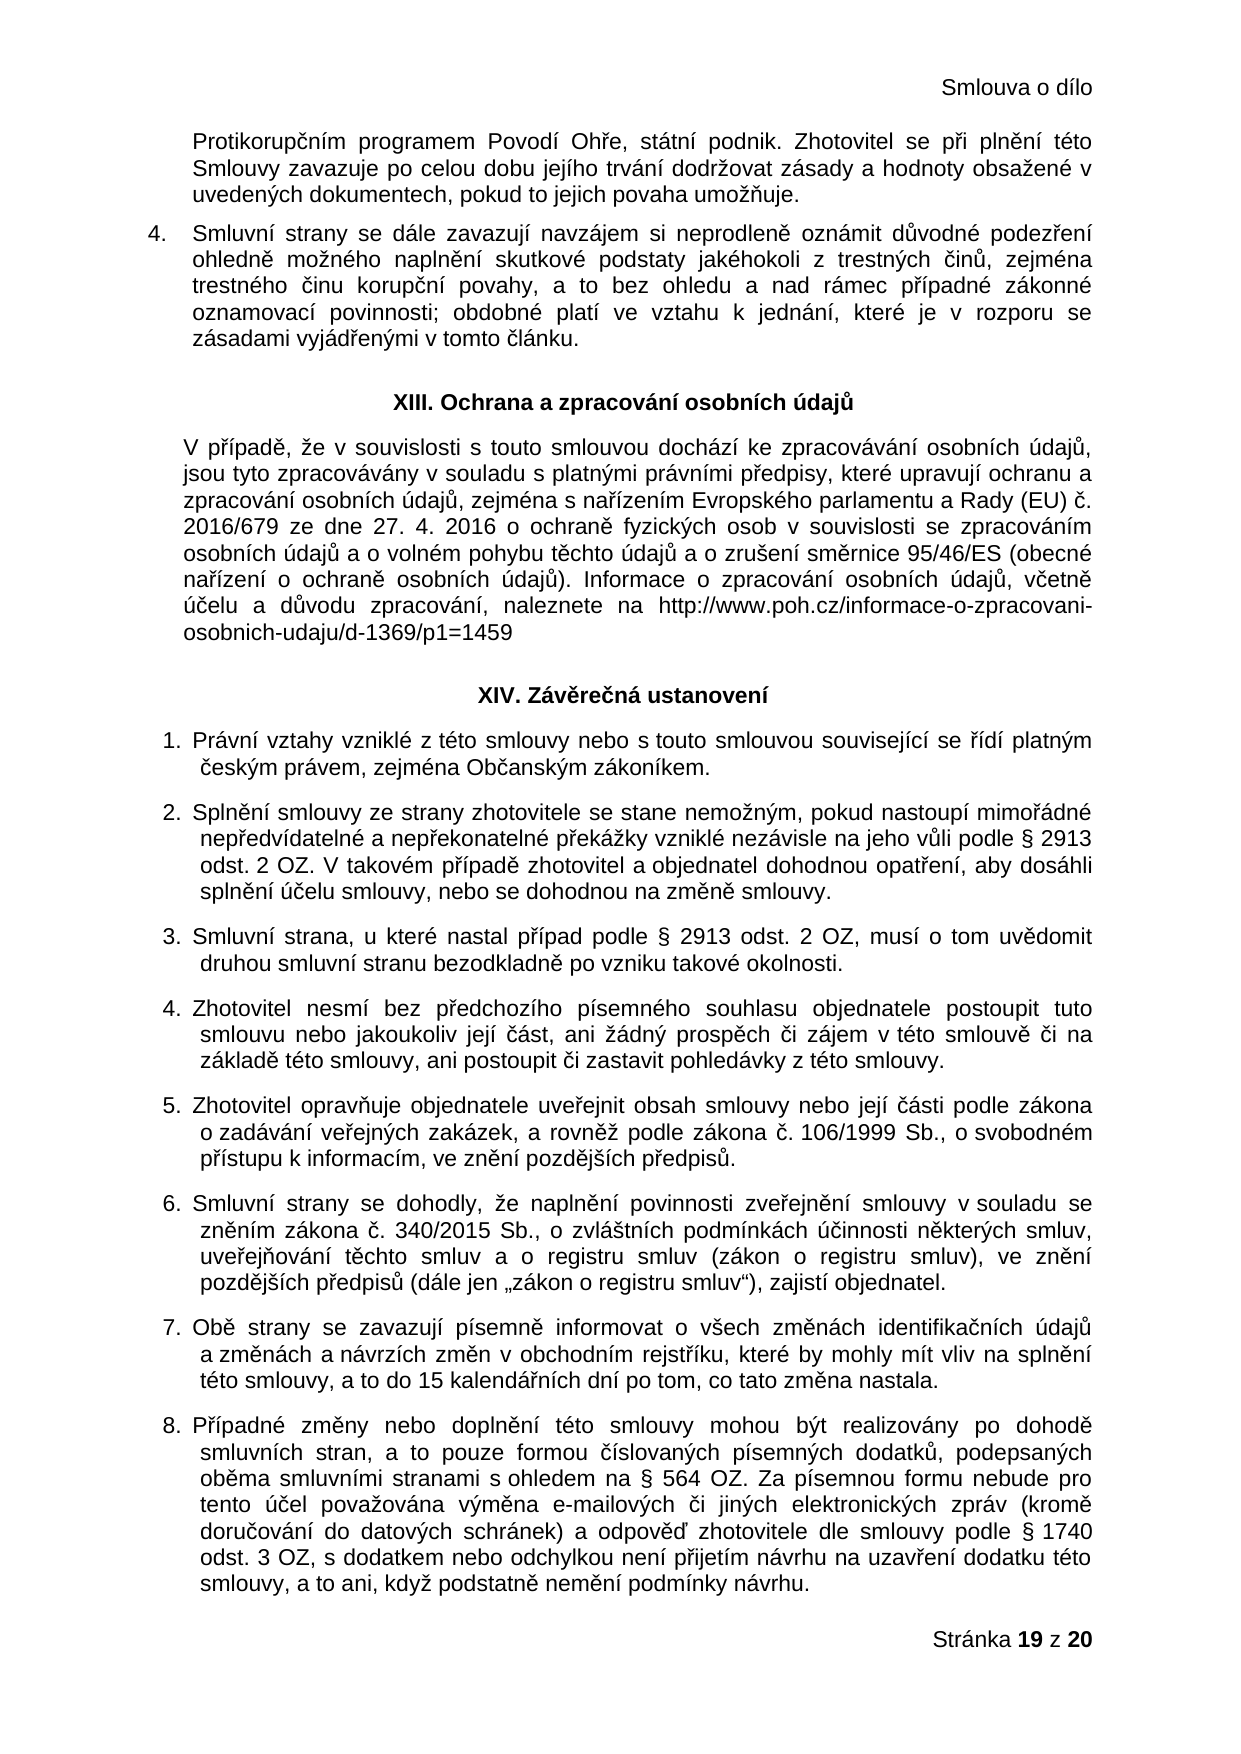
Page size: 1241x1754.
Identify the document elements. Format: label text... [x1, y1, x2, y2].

text Zhotovitel opravňuje objednatele uveřejnit obsah smlouvy nebo její části podle zákona o zadávání veřejných zakázek, a rovněž podle zákona č. 106/1999 Sb., o svobodném přístupu k informacím, ve znění pozdějších předpisů. [162, 1092, 1093, 1171]
text Smluvní strana, u které nastal případ podle § 2913 odst. 2 OZ, musí o tom uvědomit druhou smluvní stranu bezodkladně po vzniku takové okolnosti. [162, 923, 1093, 976]
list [148, 128, 1093, 207]
text Smluvní strany se dohodly, že naplnění povinnosti zveřejnění smlouvy v souladu se zněním zákona č. 340/2015 Sb., o zvláštních podmínkách účinnosti některých smluv, uveřejňování těchto smluv a o registru smluv (zákon o registru smluv), ve znění pozdějších předpisů (dále jen „zákon o registru smluv“), zajistí objednatel. [162, 1190, 1093, 1296]
text V případě, že v souvislosti s touto smlouvou dochází ke zpracovávání osobních údajů, jsou tyto zpracovávány v souladu s platnými právními předpisy, které upravují ochranu a zpracování osobních údajů, zejména s nařízením Evropského parlamentu a Rady (EU) č. 2016/679 ze dne 27. 4. 2016 o ochraně fyzických osob v souvislosti se zpracováním osobních údajů a o volném pohybu těchto údajů a o zrušení směrnice 95/46/ES (obecné nařízení o ochraně osobních údajů). Informace o zpracování osobních údajů, včetně účelu a důvodu zpracování, naleznete na http://www.poh.cz/informace-o-zpracovani-osobnich-udaju/d-1369/p1=1459 [183, 434, 1093, 645]
text Právní vztahy vzniklé z této smlouvy nebo s touto smlouvou související se řídí platným českým právem, zejména Občanským zákoníkem. [162, 727, 1093, 780]
text Případné změny nebo doplnění této smlouvy mohou být realizovány po dohodě smluvních stran, a to pouze formou číslovaných písemných dodatků, podepsaných oběma smluvními stranami s ohledem na § 564 OZ. Za písemnou formu nebude pro tento účel považována výměna e-mailových či jiných elektronických zpráv (kromě doručování do datových schránek) a odpověď zhotovitele dle smlouvy podle § 1740 odst. 3 OZ, s dodatkem nebo odchylkou není přijetím návrhu na uzavření dodatku této smlouvy, a to ani, když podstatně nemění podmínky návrhu. [162, 1412, 1093, 1597]
text Závěrečná ustanovení [178, 682, 1093, 709]
text Splnění smlouvy ze strany zhotovitele se stane nemožným, pokud nastoupí mimořádné nepředvídatelné a nepřekonatelné překážky vzniklé nezávisle na jeho vůli podle § 2913 odst. 2 OZ. V takovém případě zhotovitel a objednatel dohodnou opatření, aby dosáhli splnění účelu smlouvy, nebo se dohodnou na změně smlouvy. [162, 799, 1093, 904]
text Obě strany se zavazují písemně informovat o všech změnách identifikačních údajů a změnách a návrzích změn v obchodním rejstříku, které by mohly mít vliv na splnění této smlouvy, a to do 15 kalendářních dní po tom, co tato změna nastala. [162, 1314, 1093, 1393]
list Smluvní strany se dále zavazují navzájem si neprodleně oznámit důvodné podezření ohledně možného naplnění skutkové podstaty jakéhokoli z trestných činů, zejména trestného činu korupční povahy, a to bez ohledu a nad rámec případné zákonné oznamovací povinnosti; obdobné platí ve vztahu k jednání, které je v rozporu se zásadami vyjádřenými v tomto článku. [148, 220, 1093, 351]
text Ochrana a zpracování osobních údajů [178, 389, 1093, 415]
text Zhotovitel nesmí bez předchozího písemného souhlasu objednatele postoupit tuto smlouvu nebo jakoukoliv její část, ani žádný prospěch či zájem v této smlouvě či na základě této smlouvy, ani postoupit či zastavit pohledávky z této smlouvy. [162, 994, 1093, 1074]
